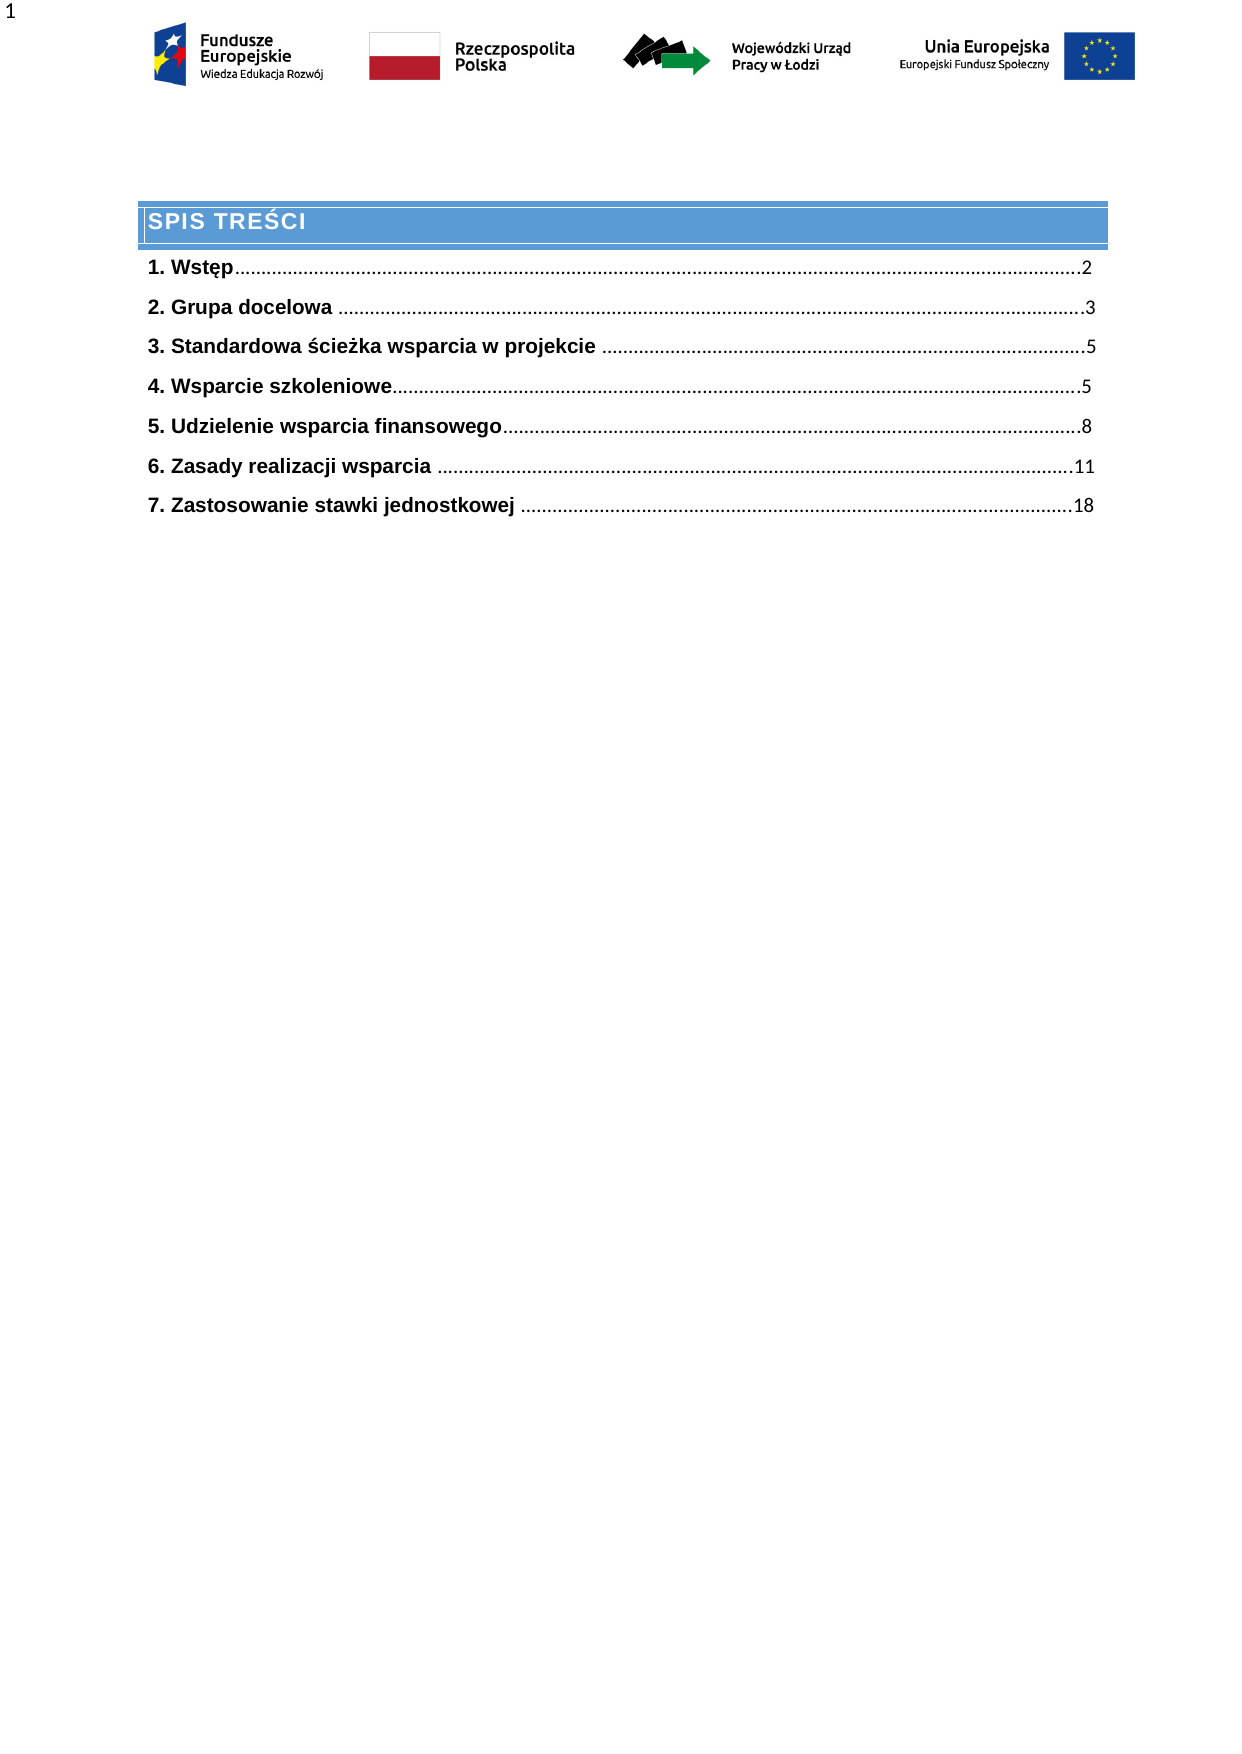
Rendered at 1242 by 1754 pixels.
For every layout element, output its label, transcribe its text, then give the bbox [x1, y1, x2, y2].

text 2. Grupa docelowa ..............................................................................................................................................3 [148, 294, 1108, 319]
text 1. Wstęp.................................................................................................................................................................2 [148, 254, 1108, 280]
text 3. Standardowa ścieżka wsparcia w projekcie ............................................................................................5 [148, 334, 1108, 359]
picture [135, 0, 1153, 104]
text 4. Wsparcie szkoleniowe...................................................................................................................................5 [148, 373, 1108, 399]
text 5. Udzielenie wsparcia finansowego..............................................................................................................8 [148, 413, 1108, 438]
text 7. Zastosowanie stawki jednostkowej .........................................................................................................18 [148, 492, 1108, 518]
text SPIS TREŚCI [148, 207, 1108, 233]
text 6. Zasady realizacji wsparcia .........................................................................................................................11 [148, 453, 1108, 478]
